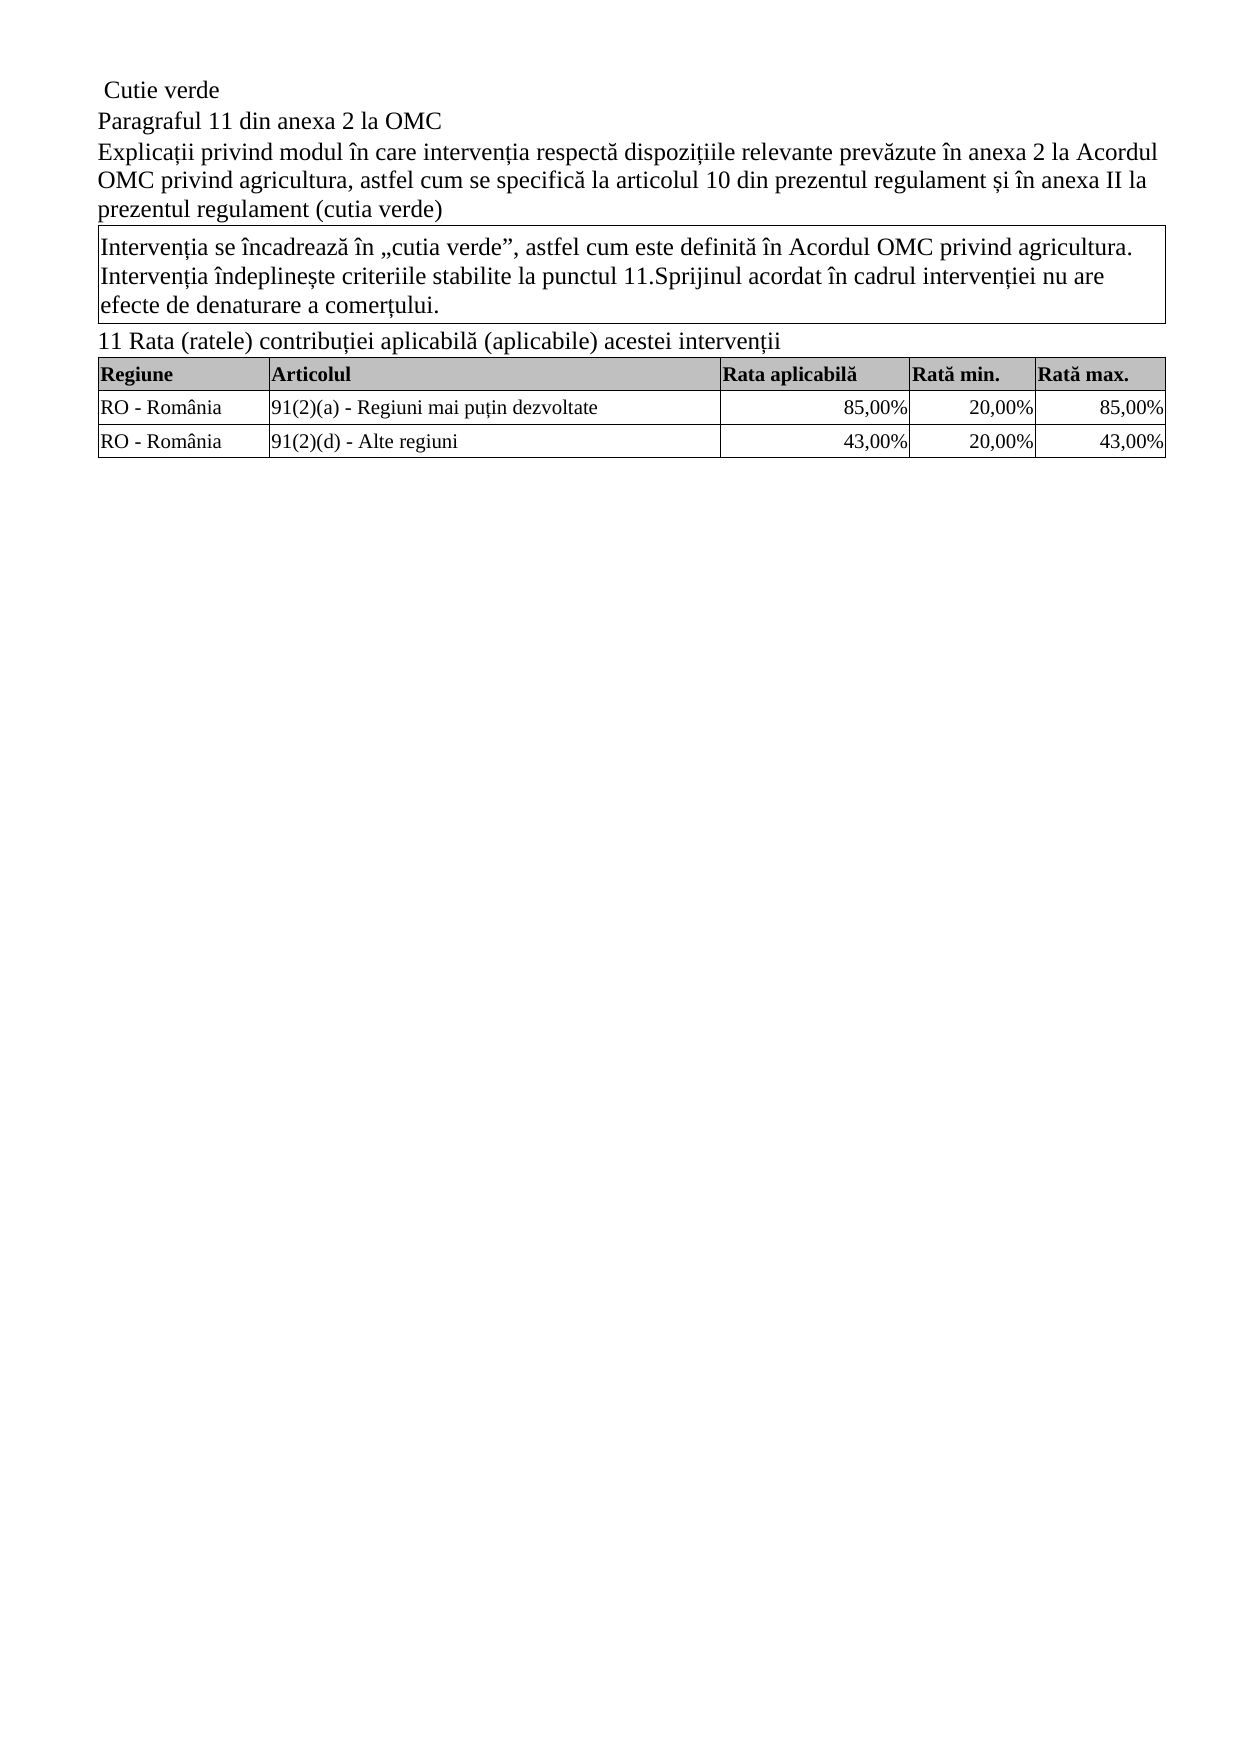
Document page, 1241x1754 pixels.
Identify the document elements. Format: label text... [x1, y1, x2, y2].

table_header Regiune [99, 358, 269, 390]
table_cell 20,00% [910, 391, 1035, 423]
table_cell RO - România [99, 425, 269, 457]
table_cell 43,00% [721, 425, 909, 457]
table_cell 91(2)(a) - Regiuni mai puțin dezvoltate [270, 391, 720, 423]
table_header Intervenția se încadrează în „cutia verde”, astfel cum este definită în Acordul OMC privind agricultura. Intervenția îndeplinește criteriile stabilite la punctul 11.Sprijinul acordat în cadrul intervenției nu are efecte de denaturare a comerțului. [99, 226, 1165, 323]
table_cell 85,00% [721, 391, 909, 423]
table_cell RO - România [99, 391, 269, 423]
text 11 Rata (ratele) contribuției aplicabilă (aplicabile) acestei intervenții [97, 326, 1165, 354]
table_cell 91(2)(d) - Alte regiuni [270, 425, 720, 457]
table_cell 85,00% [1036, 391, 1165, 423]
table_header Rata aplicabilă [721, 358, 909, 390]
text Cutie verde [97, 75, 1165, 104]
table_cell 43,00% [1036, 425, 1165, 457]
table_header Articolul [270, 358, 720, 390]
text Explicații privind modul în care intervenția respectă dispozițiile relevante prevăzute în anexa 2 la Acordul OMC privind agricultura, astfel cum se specifică la articolul 10 din prezentul regulament și în anexa II la prezentul regulament (cutia verde) [97, 137, 1165, 223]
text Paragraful 11 din anexa 2 la OMC [97, 106, 1165, 134]
table_cell 20,00% [910, 425, 1035, 457]
table_header Rată min. [910, 358, 1035, 390]
table_header Rată max. [1036, 358, 1165, 390]
